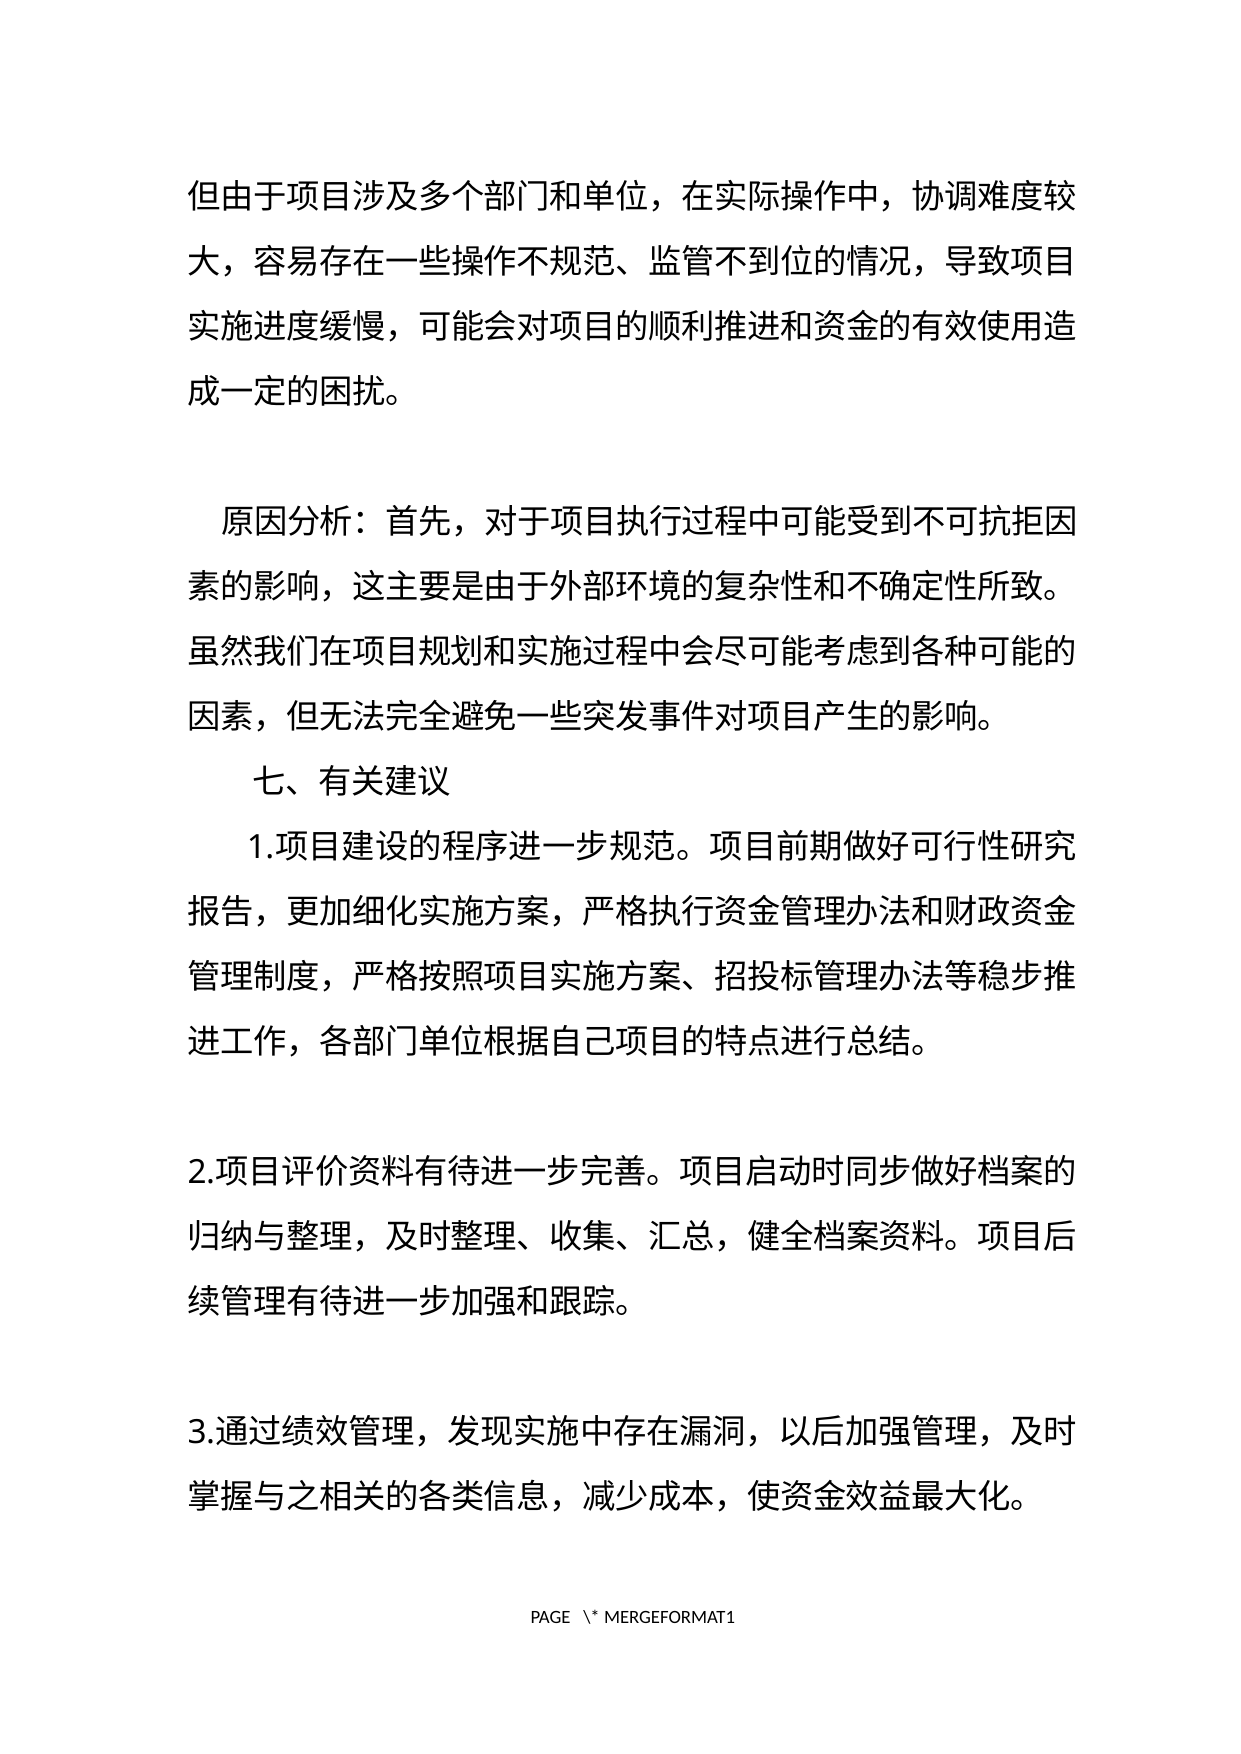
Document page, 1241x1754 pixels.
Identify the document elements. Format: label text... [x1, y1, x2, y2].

text 七、有关建议 [187, 747, 1078, 812]
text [187, 162, 1078, 747]
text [187, 812, 1078, 1527]
